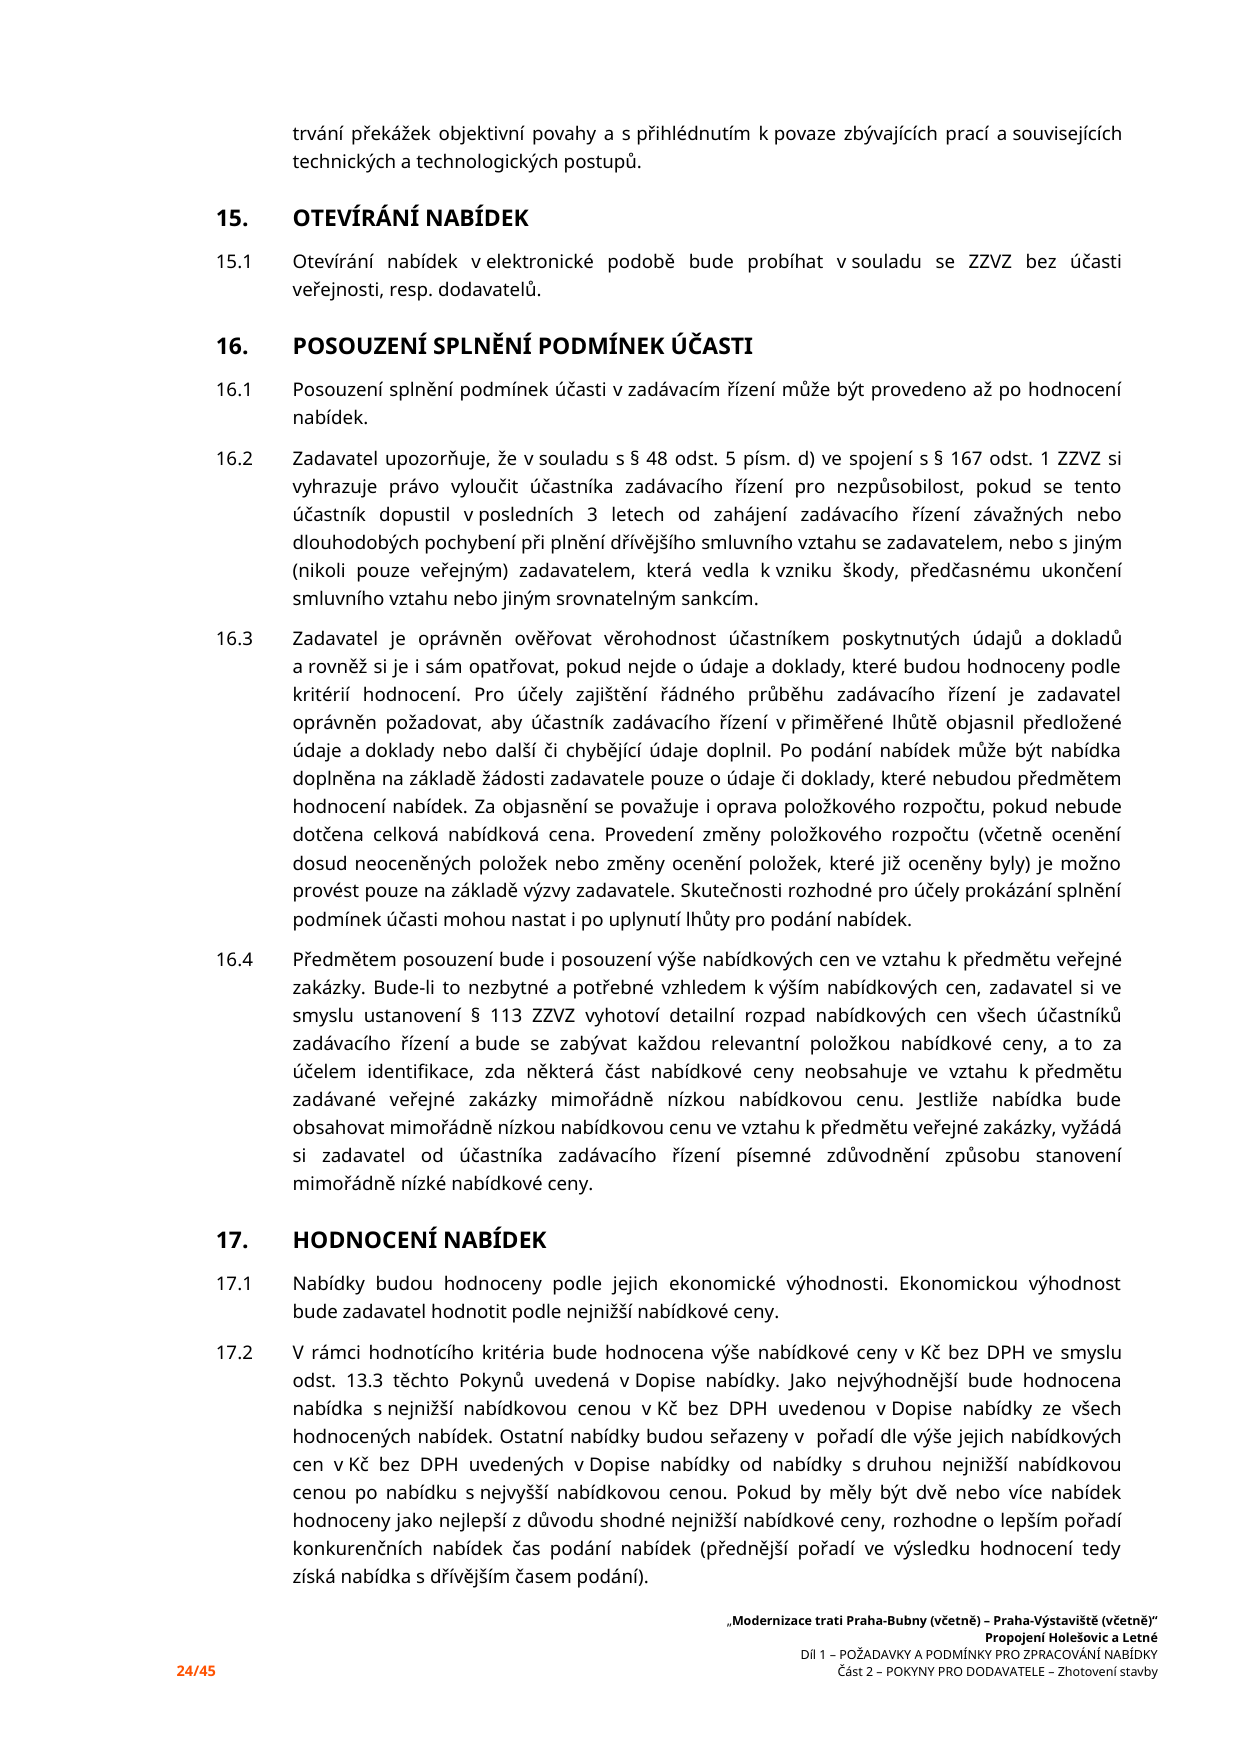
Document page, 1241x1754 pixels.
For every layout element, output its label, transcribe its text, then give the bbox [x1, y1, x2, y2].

text Zadavatel je oprávněn ověřovat věrohodnost účastníkem poskytnutých údajů a dokladů a rovněž si je i sám opatřovat, pokud nejde o údaje a doklady, které budou hodnoceny podle kritérií hodnocení. Pro účely zajištění řádného průběhu zadávacího řízení je zadavatel oprávněn požadovat, aby účastník zadávacího řízení v přiměřené lhůtě objasnil předložené údaje a doklady nebo další či chybějící údaje doplnil. Po podání nabídek může být nabídka doplněna na základě žádosti zadavatele pouze o údaje či doklady, které nebudou předmětem hodnocení nabídek. Za objasnění se považuje i oprava položkového rozpočtu, pokud nebude dotčena celková nabídková cena. Provedení změny položkového rozpočtu (včetně ocenění dosud neoceněných položek nebo změny ocenění položek, které již oceněny byly) je možno provést pouze na základě výzvy zadavatele. Skutečnosti rozhodné pro účely prokázání splnění podmínek účasti mohou nastat i po uplynutí lhůty pro podání nabídek. [216, 626, 1122, 931]
text Posouzení splnění podmínek účasti v zadávacím řízení může být provedeno až po hodnocení nabídek. [216, 376, 1122, 430]
text OTEVÍRÁNÍ NABÍDEK [216, 202, 1122, 233]
text Nabídky budou hodnoceny podle jejich ekonomické výhodnosti. Ekonomickou výhodnost bude zadavatel hodnotit podle nejnižší nabídkové ceny. [216, 1270, 1122, 1324]
text Otevírání nabídek v elektronické podobě bude probíhat v souladu se ZZVZ bez účasti veřejnosti, resp. dodavatelů. [216, 248, 1122, 302]
text Zadavatel upozorňuje, že v souladu s § 48 odst. 5 písm. d) ve spojení s § 167 odst. 1 ZZVZ si vyhrazuje právo vyloučit účastníka zadávacího řízení pro nezpůsobilost, pokud se tento účastník dopustil v posledních 3 letech od zahájení zadávacího řízení závažných nebo dlouhodobých pochybení při plnění dřívějšího smluvního vztahu se zadavatelem, nebo s jiným (nikoli pouze veřejným) zadavatelem, která vedla k vzniku škody, předčasnému ukončení smluvního vztahu nebo jiným srovnatelným sankcím. [216, 445, 1122, 611]
text V rámci hodnotícího kritéria bude hodnocena výše nabídkové ceny v Kč bez DPH ve smyslu odst. 13.3 těchto Pokynů uvedená v Dopise nabídky. Jako nejvýhodnější bude hodnocena nabídka s nejnižší nabídkovou cenou v Kč bez DPH uvedenou v Dopise nabídky ze všech hodnocených nabídek. Ostatní nabídky budou seřazeny v pořadí dle výše jejich nabídkových cen v Kč bez DPH uvedených v Dopise nabídky od nabídky s druhou nejnižší nabídkovou cenou po nabídku s nejvyšší nabídkovou cenou. Pokud by měly být dvě nebo více nabídek hodnoceny jako nejlepší z důvodu shodné nejnižší nabídkové ceny, rozhodne o lepším pořadí konkurenčních nabídek čas podání nabídek (přednější pořadí ve výsledku hodnocení tedy získá nabídka s dřívějším časem podání). [216, 1339, 1122, 1589]
text Předmětem posouzení bude i posouzení výše nabídkových cen ve vztahu k předmětu veřejné zakázky. Bude-li to nezbytné a potřebné vzhledem k výším nabídkových cen, zadavatel si ve smyslu ustanovení § 113 ZZVZ vyhotoví detailní rozpad nabídkových cen všech účastníků zadávacího řízení a bude se zabývat každou relevantní položkou nabídkové ceny, a to za účelem identifikace, zda některá část nabídkové ceny neobsahuje ve vztahu k předmětu zadávané veřejné zakázky mimořádně nízkou nabídkovou cenu. Jestliže nabídka bude obsahovat mimořádně nízkou nabídkovou cenu ve vztahu k předmětu veřejné zakázky, vyžádá si zadavatel od účastníka zadávacího řízení písemné zdůvodnění způsobu stanovení mimořádně nízké nabídkové ceny. [216, 946, 1122, 1196]
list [292, 121, 1122, 174]
text POSOUZENÍ SPLNĚNÍ PODMÍNEK ÚČASTI [216, 329, 1122, 361]
text HODNOCENÍ NABÍDEK [216, 1223, 1122, 1255]
